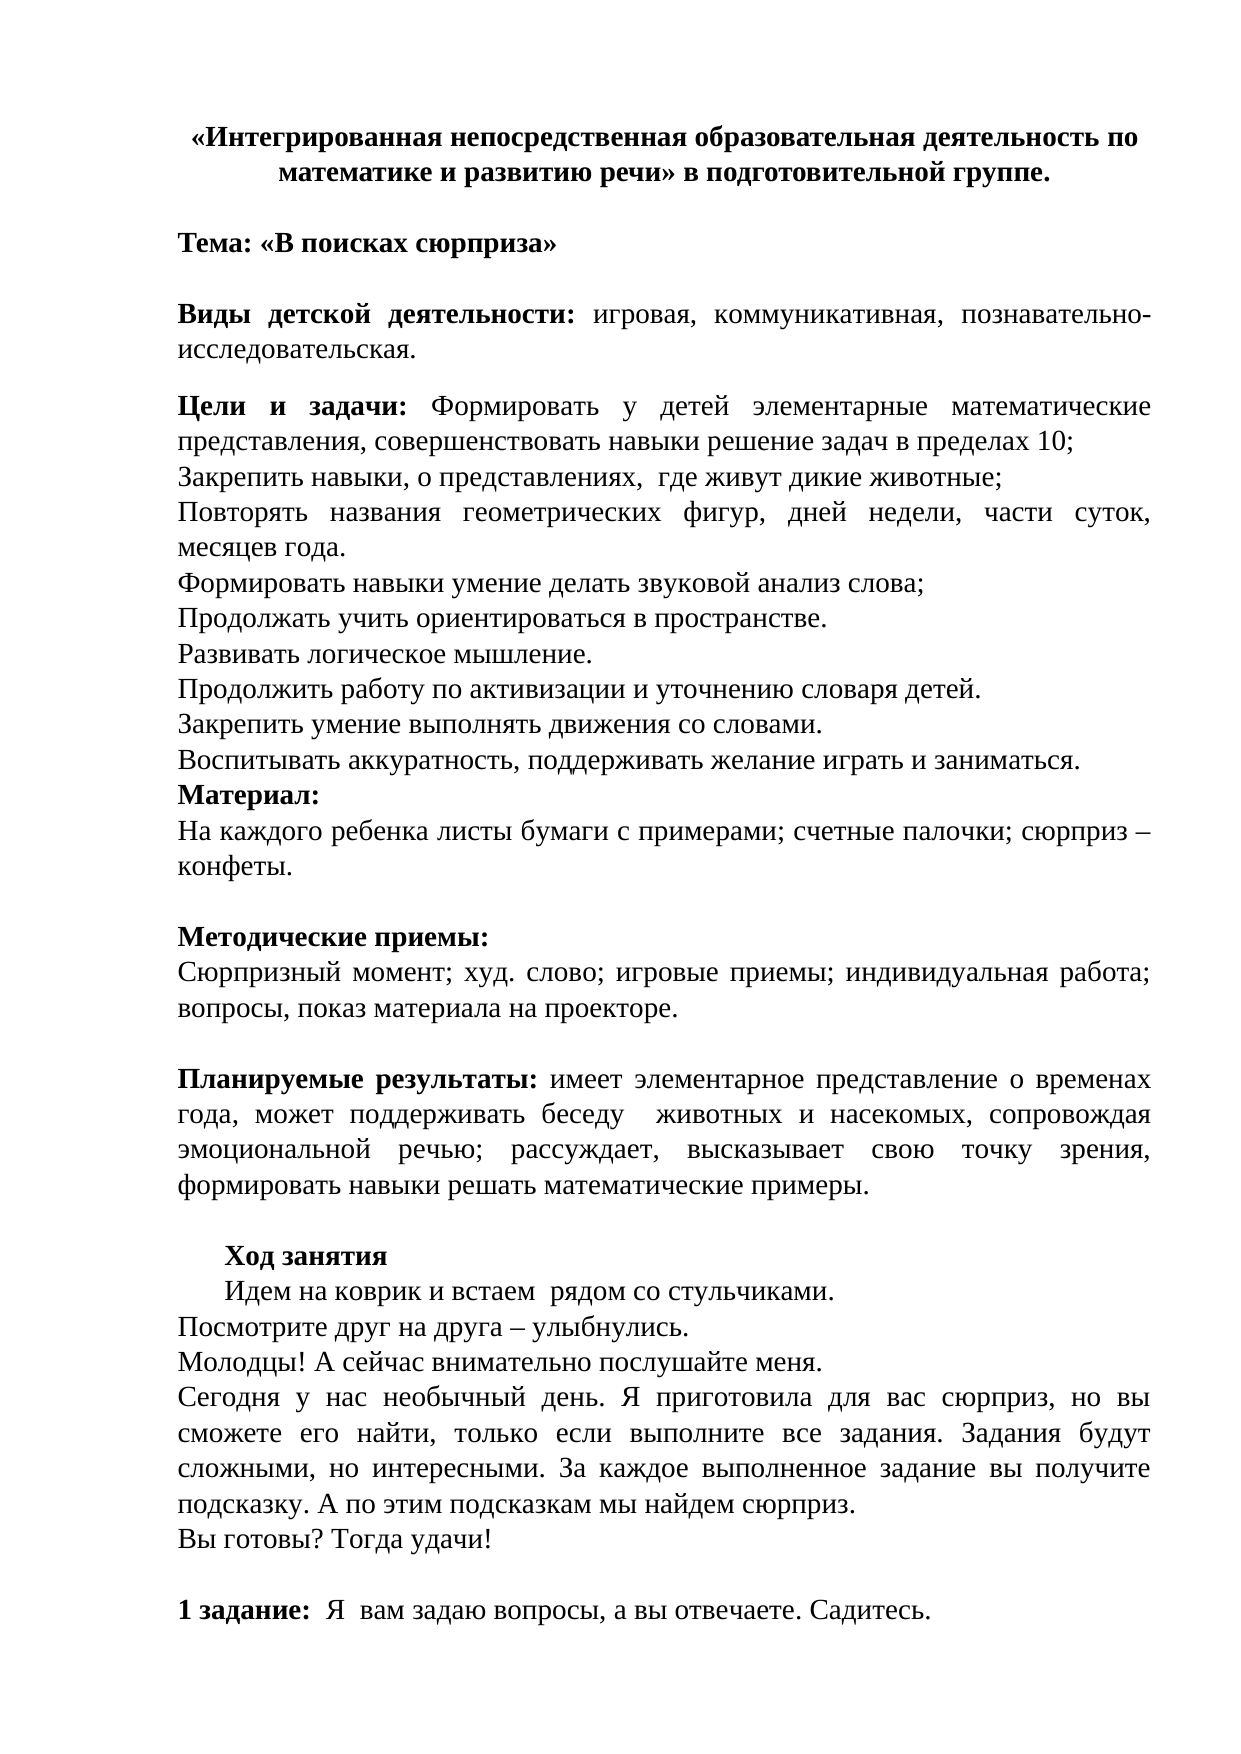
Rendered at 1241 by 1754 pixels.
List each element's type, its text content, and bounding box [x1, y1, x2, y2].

text Сегодня у нас необычный день. Я приготовила для вас сюрприз, но вы сможете его найти, только если выполните все задания. Задания будут сложными, но интересными. За каждое выполненное задание вы получите подсказку. А по этим подсказкам мы найдем сюрприз. [177, 1378, 1152, 1520]
text Материал: [177, 776, 1152, 812]
text Воспитывать аккуратность, поддерживать желание играть и заниматься. [177, 741, 1152, 776]
text Сюрпризный момент; худ. слово; игровые приемы; индивидуальная работа; вопросы, показ материала на проекторе. [177, 953, 1152, 1024]
text На каждого ребенка листы бумаги с примерами; счетные палочки; сюрприз – конфеты. [177, 812, 1152, 883]
text Молодцы! А сейчас внимательно послушайте меня. [177, 1343, 1152, 1378]
text Формировать навыки умение делать звуковой анализ слова; [177, 564, 1152, 599]
text Вы готовы? Тогда удачи! [177, 1520, 1152, 1556]
text Планируемые результаты: имеет элементарное представление о временах года, может поддерживать беседу животных и насекомых, сопровождая эмоциональной речью; рассуждает, высказывает свою точку зрения, формировать навыки решать математические примеры. [177, 1060, 1152, 1201]
text Повторять названия геометрических фигур, дней недели, части суток, месяцев года. [177, 493, 1152, 564]
subtitle Тема: «В поисках сюрприза» [177, 224, 1152, 260]
text 1 задание: Я вам задаю вопросы, а вы отвечаете. Садитесь. [177, 1591, 1152, 1626]
text Цели и задачи: Формировать у детей элементарные математические представления, совершенствовать навыки решение задач в пределах 10; [177, 387, 1152, 458]
text Ход занятия [224, 1237, 1152, 1272]
text Закрепить умение выполнять движения со словами. [177, 706, 1152, 741]
text Продолжить работу по активизации и уточнению словаря детей. [177, 670, 1152, 706]
text Посмотрите друг на друга – улыбнулись. [177, 1308, 1152, 1343]
text Методические приемы: [177, 918, 1152, 953]
text Идем на коврик и встаем рядом со стульчиками. [224, 1272, 1152, 1308]
subtitle «Интегрированная непосредственная образовательная деятельность по математике и развитию речи» в подготовительной группе. [177, 118, 1152, 189]
text Продолжать учить ориентироваться в пространстве. [177, 599, 1152, 635]
text Развивать логическое мышление. [177, 635, 1152, 670]
text Виды детской деятельности: игровая, коммуникативная, познавательно-исследовательская. [177, 295, 1152, 366]
text Закрепить навыки, о представлениях, где живут дикие животные; [177, 458, 1152, 493]
